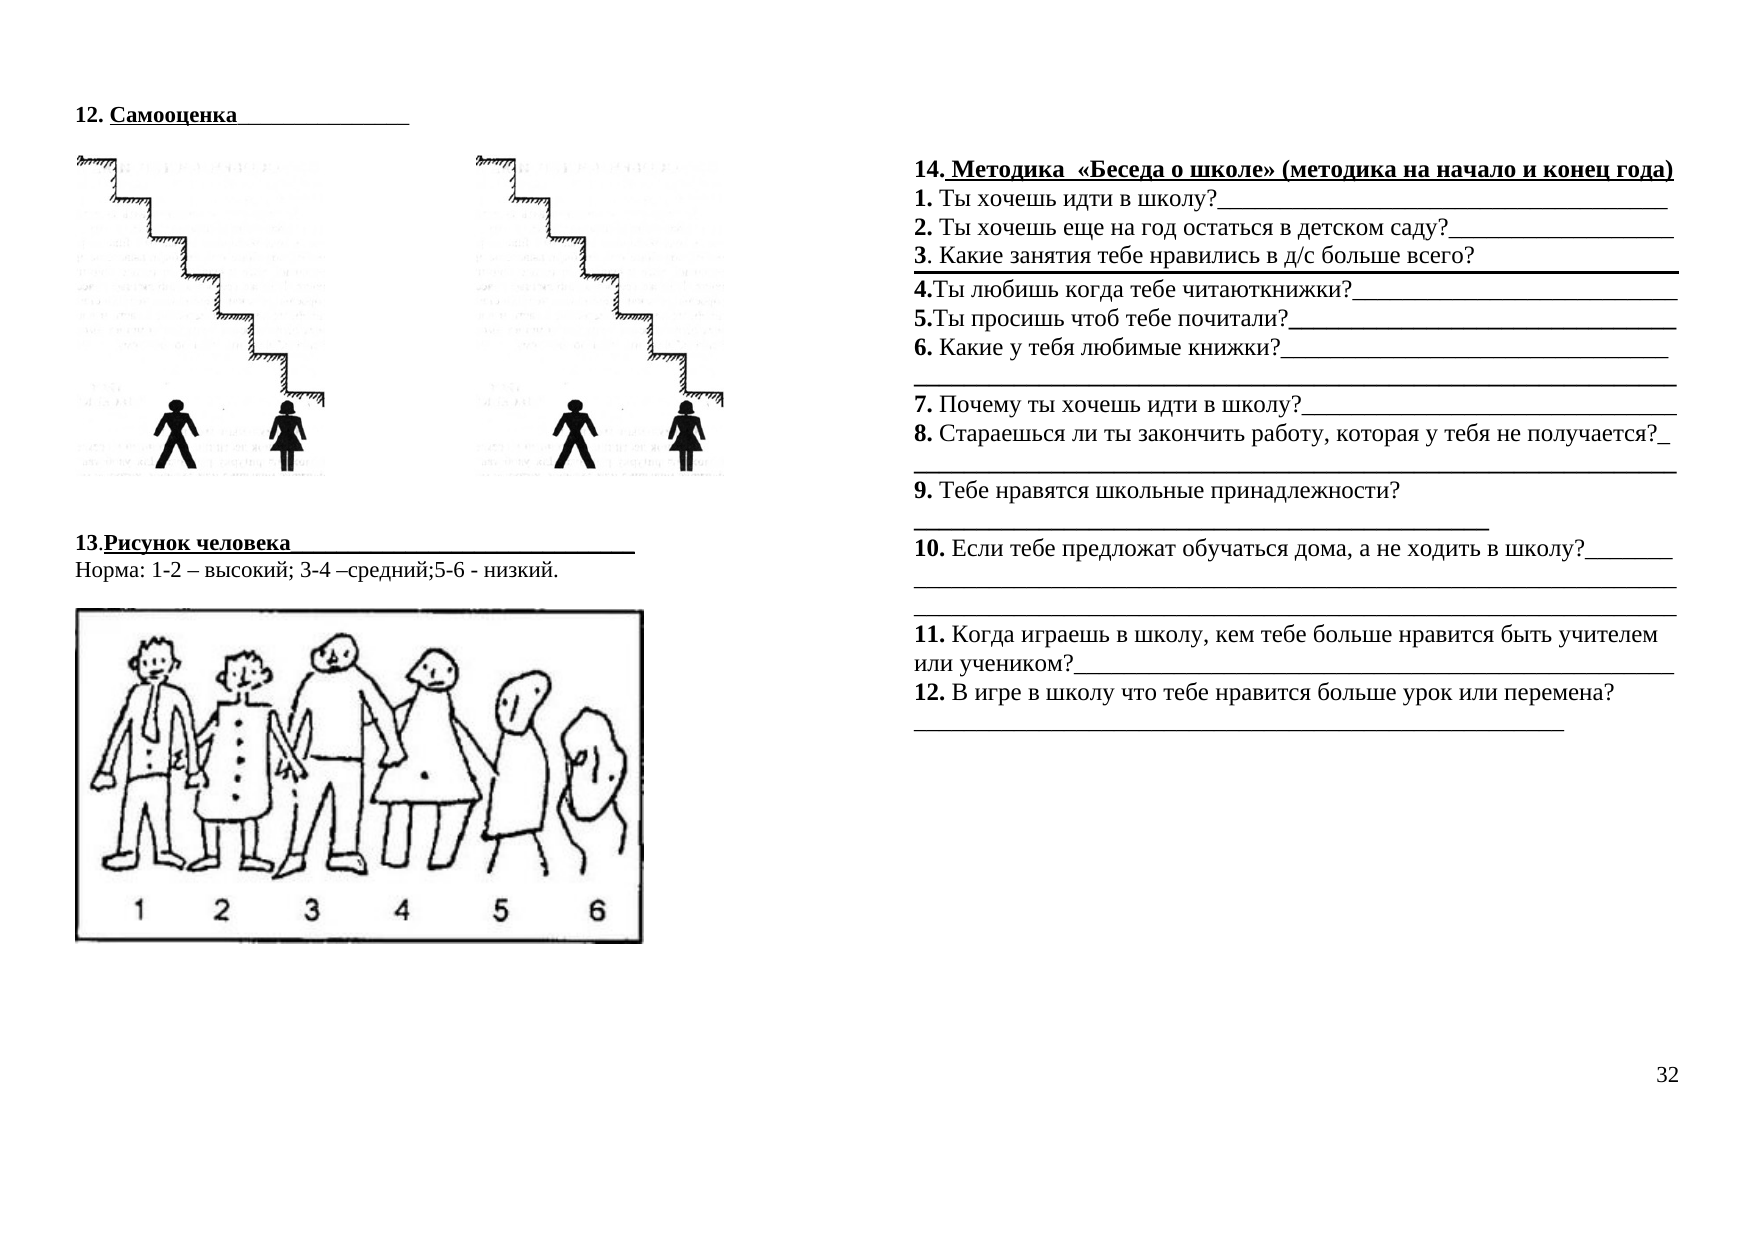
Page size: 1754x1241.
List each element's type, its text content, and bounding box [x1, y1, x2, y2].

text Норма: 1-2 – высокий; 3-4 –средний;5-6 - низкий. [75, 556, 840, 582]
text _____________________________________________________________ [914, 447, 1679, 476]
text 1. Ты хочешь идти в школу?____________________________________ [914, 183, 1679, 212]
text 9. Тебе нравятся школьные принадлежности?______________________________________________ [914, 476, 1679, 533]
picture [75, 154, 326, 477]
text 12. Самооценка_______________ [75, 101, 840, 128]
picture [75, 608, 644, 944]
text 7. Почему ты хочешь идти в школу?______________________________ [914, 389, 1679, 418]
text 14. Методика «Беседа о школе» (методика на начало и конец года) [914, 154, 1679, 183]
text 10. Если тебе предложат обучаться дома, а не ходить в школу?_______ [914, 533, 1679, 562]
picture [474, 154, 725, 477]
text 13.Рисунок человека______________________________ [75, 529, 840, 556]
text 5.Ты просишь чтоб тебе почитали?_______________________________ [914, 303, 1679, 332]
text 12. В игре в школу что тебе нравится больше урок или перемена?____________________________________________________ [914, 677, 1679, 734]
text __________________________________________________________________________________________________________________________ [914, 562, 1679, 619]
text 6. Какие у тебя любимые книжки?_______________________________ [914, 332, 1679, 361]
text 11. Когда играешь в школу, кем тебе больше нравится быть учителем или учеником?________________________________________________ [914, 619, 1679, 677]
text _____________________________________________________________ [914, 361, 1679, 389]
text 2. Ты хочешь еще на год остаться в детском саду?__________________ [914, 212, 1679, 240]
text 3. Какие занятия тебе нравились в д/с больше всего? [914, 240, 1679, 271]
text 8. Стараешься ли ты закончить работу, которая у тебя не получается?_ [914, 418, 1679, 447]
text 4.Ты любишь когда тебе читаюткнижки?__________________________ [914, 274, 1679, 303]
